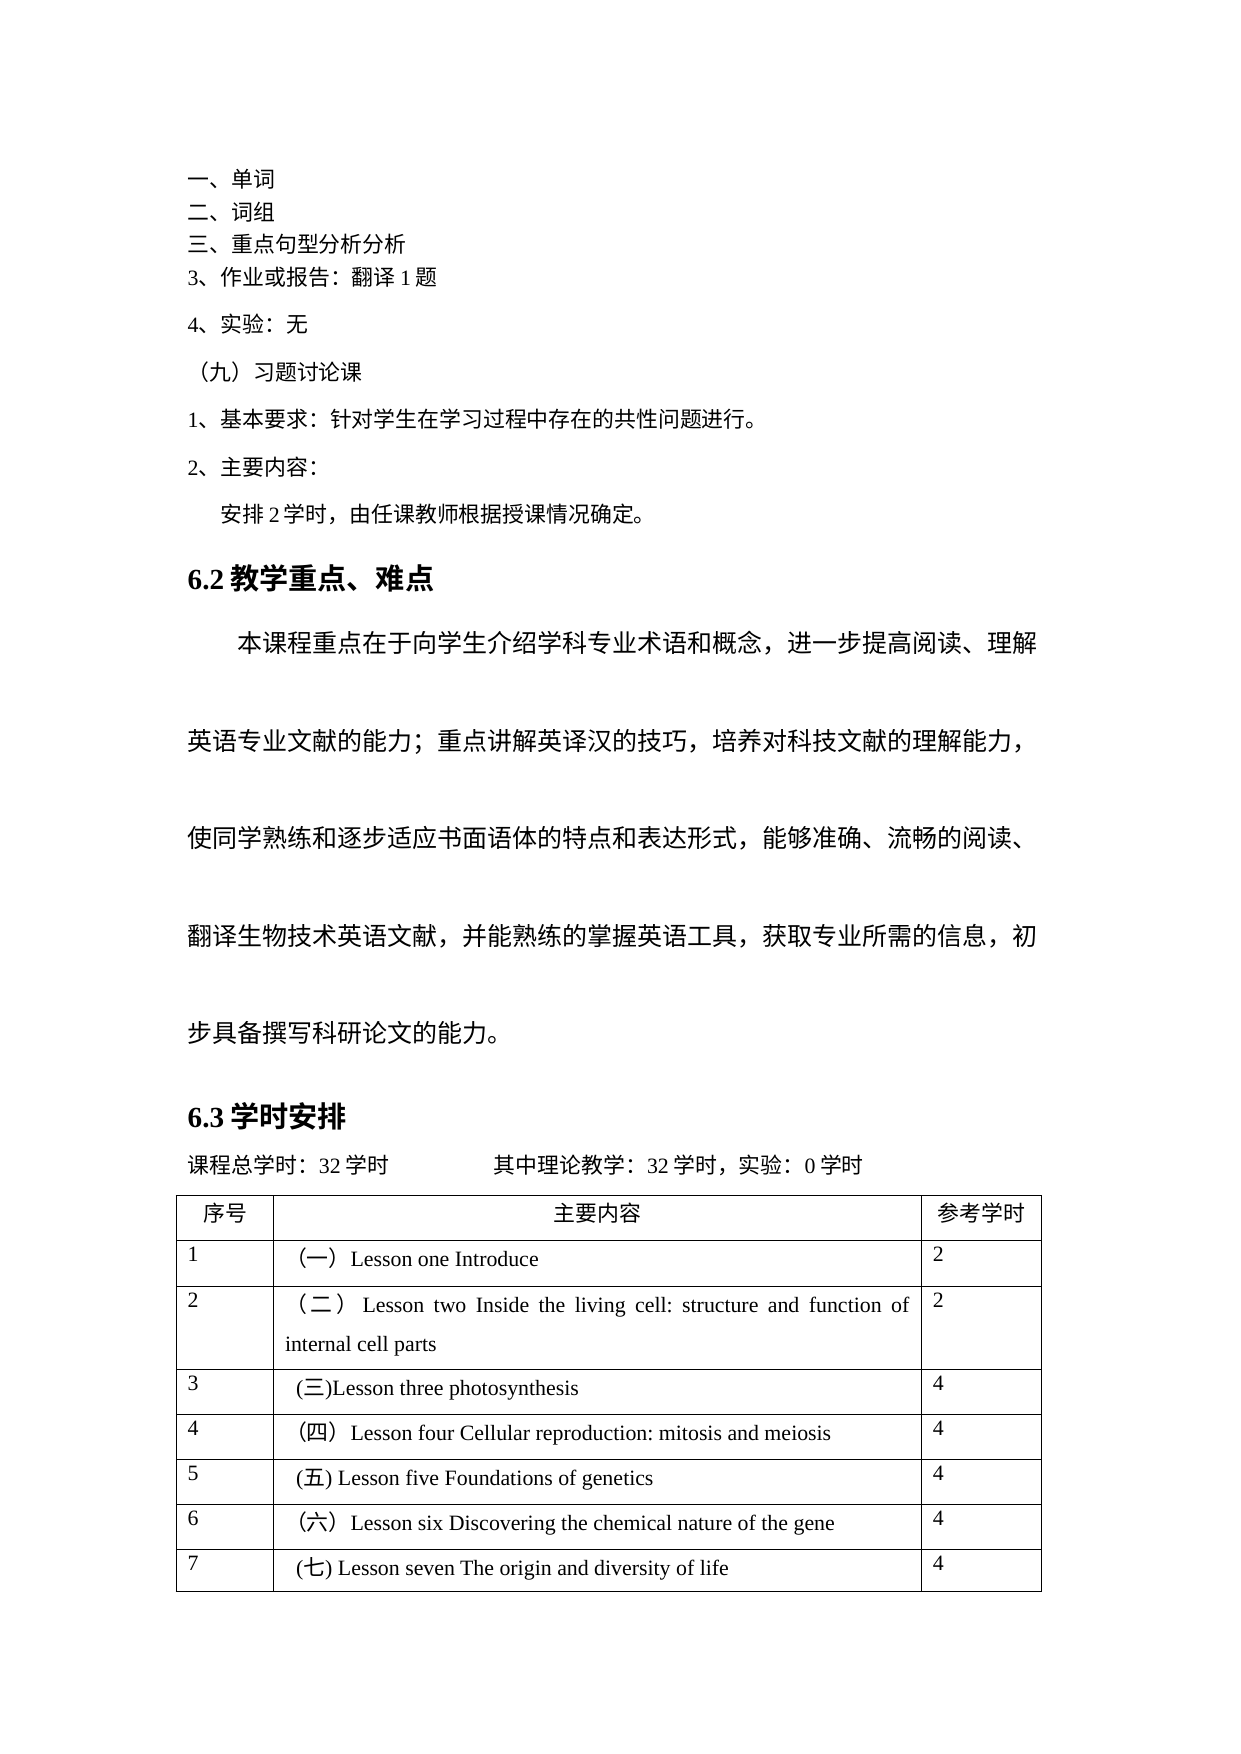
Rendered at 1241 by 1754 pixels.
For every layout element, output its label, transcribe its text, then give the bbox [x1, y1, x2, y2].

table_cell 2 [177, 1287, 273, 1368]
table_cell （一）Lesson one Introduce [274, 1241, 921, 1286]
text 4、实验：无 [187, 307, 1053, 339]
text 本课程重点在于向学生介绍学科专业术语和概念，进一步提高阅读、理解英语专业文献的能力；重点讲解英译汉的技巧，培养对科技文献的理解能力，使同学熟练和逐步适应书面语体的特点和表达形式，能够准确、流畅的阅读、翻译生物技术英语文献，并能熟练的掌握英语工具，获取专业所需的信息，初步具备撰写科研论文的能力。 [187, 609, 1053, 1064]
table_header 序号 [177, 1196, 273, 1240]
text 6.3学时安排 [187, 1083, 1053, 1148]
text 课程总学时：32学时 其中理论教学：32学时，实验：0学时 [187, 1148, 1053, 1179]
table_cell (五) Lesson five Foundations of genetics [274, 1460, 921, 1504]
table_header 参考学时 [922, 1196, 1041, 1240]
table_cell （六）Lesson six Discovering the chemical nature of the gene [274, 1505, 921, 1549]
table_cell 6 [177, 1505, 273, 1549]
text 一、单词 [187, 162, 1053, 194]
table_cell 3 [177, 1370, 273, 1414]
table_cell （二）Lesson two Inside the living cell: structure and function of internal cell parts [274, 1287, 921, 1368]
table_header 主要内容 [274, 1196, 921, 1240]
text 6.2教学重点、难点 [187, 544, 1053, 609]
table_cell 1 [177, 1241, 273, 1286]
text 二、词组 [187, 194, 1053, 227]
table_cell 7 [177, 1550, 273, 1591]
table_cell 5 [177, 1460, 273, 1504]
table_cell 4 [922, 1505, 1041, 1549]
table_cell (三)Lesson three photosynthesis [274, 1370, 921, 1414]
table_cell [274, 1550, 921, 1591]
text 安排2学时，由任课教师根据授课情况确定。 [187, 497, 1053, 529]
table_cell 4 [922, 1370, 1041, 1414]
table_cell 2 [922, 1287, 1041, 1368]
table_cell 4 [922, 1415, 1041, 1459]
text 2、主要内容： [187, 449, 1053, 481]
text 三、重点句型分析分析 [187, 227, 1053, 259]
text （九）习题讨论课 [187, 354, 1053, 386]
table_cell 2 [922, 1241, 1041, 1286]
table_cell 4 [922, 1550, 1041, 1591]
table_cell （四）Lesson four Cellular reproduction: mitosis and meiosis [274, 1415, 921, 1459]
text 1、基本要求：针对学生在学习过程中存在的共性问题进行。 [187, 402, 1053, 434]
text 3、作业或报告：翻译1题 [187, 259, 1053, 291]
table_cell 4 [922, 1460, 1041, 1504]
table_cell 4 [177, 1415, 273, 1459]
